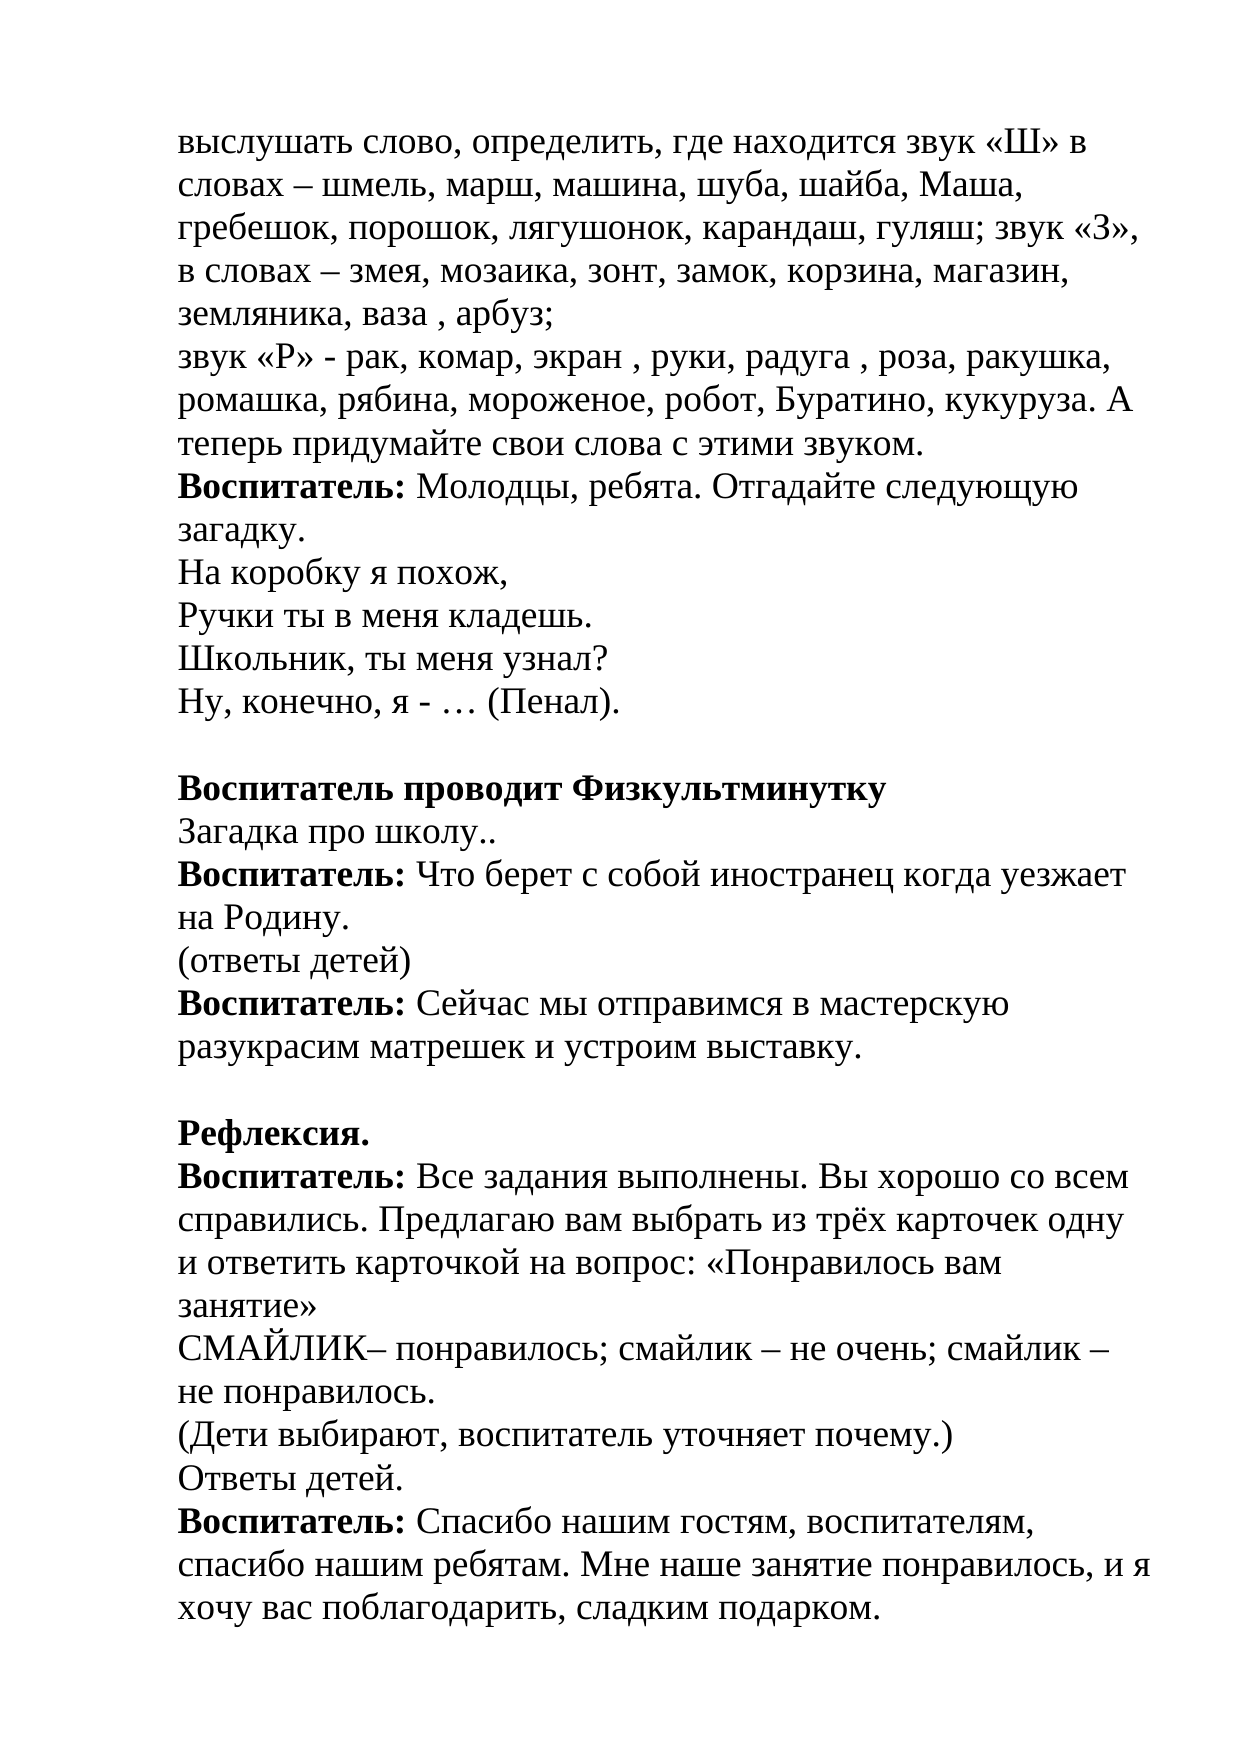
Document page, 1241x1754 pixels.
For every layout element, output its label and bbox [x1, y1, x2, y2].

text [177, 118, 1152, 1627]
